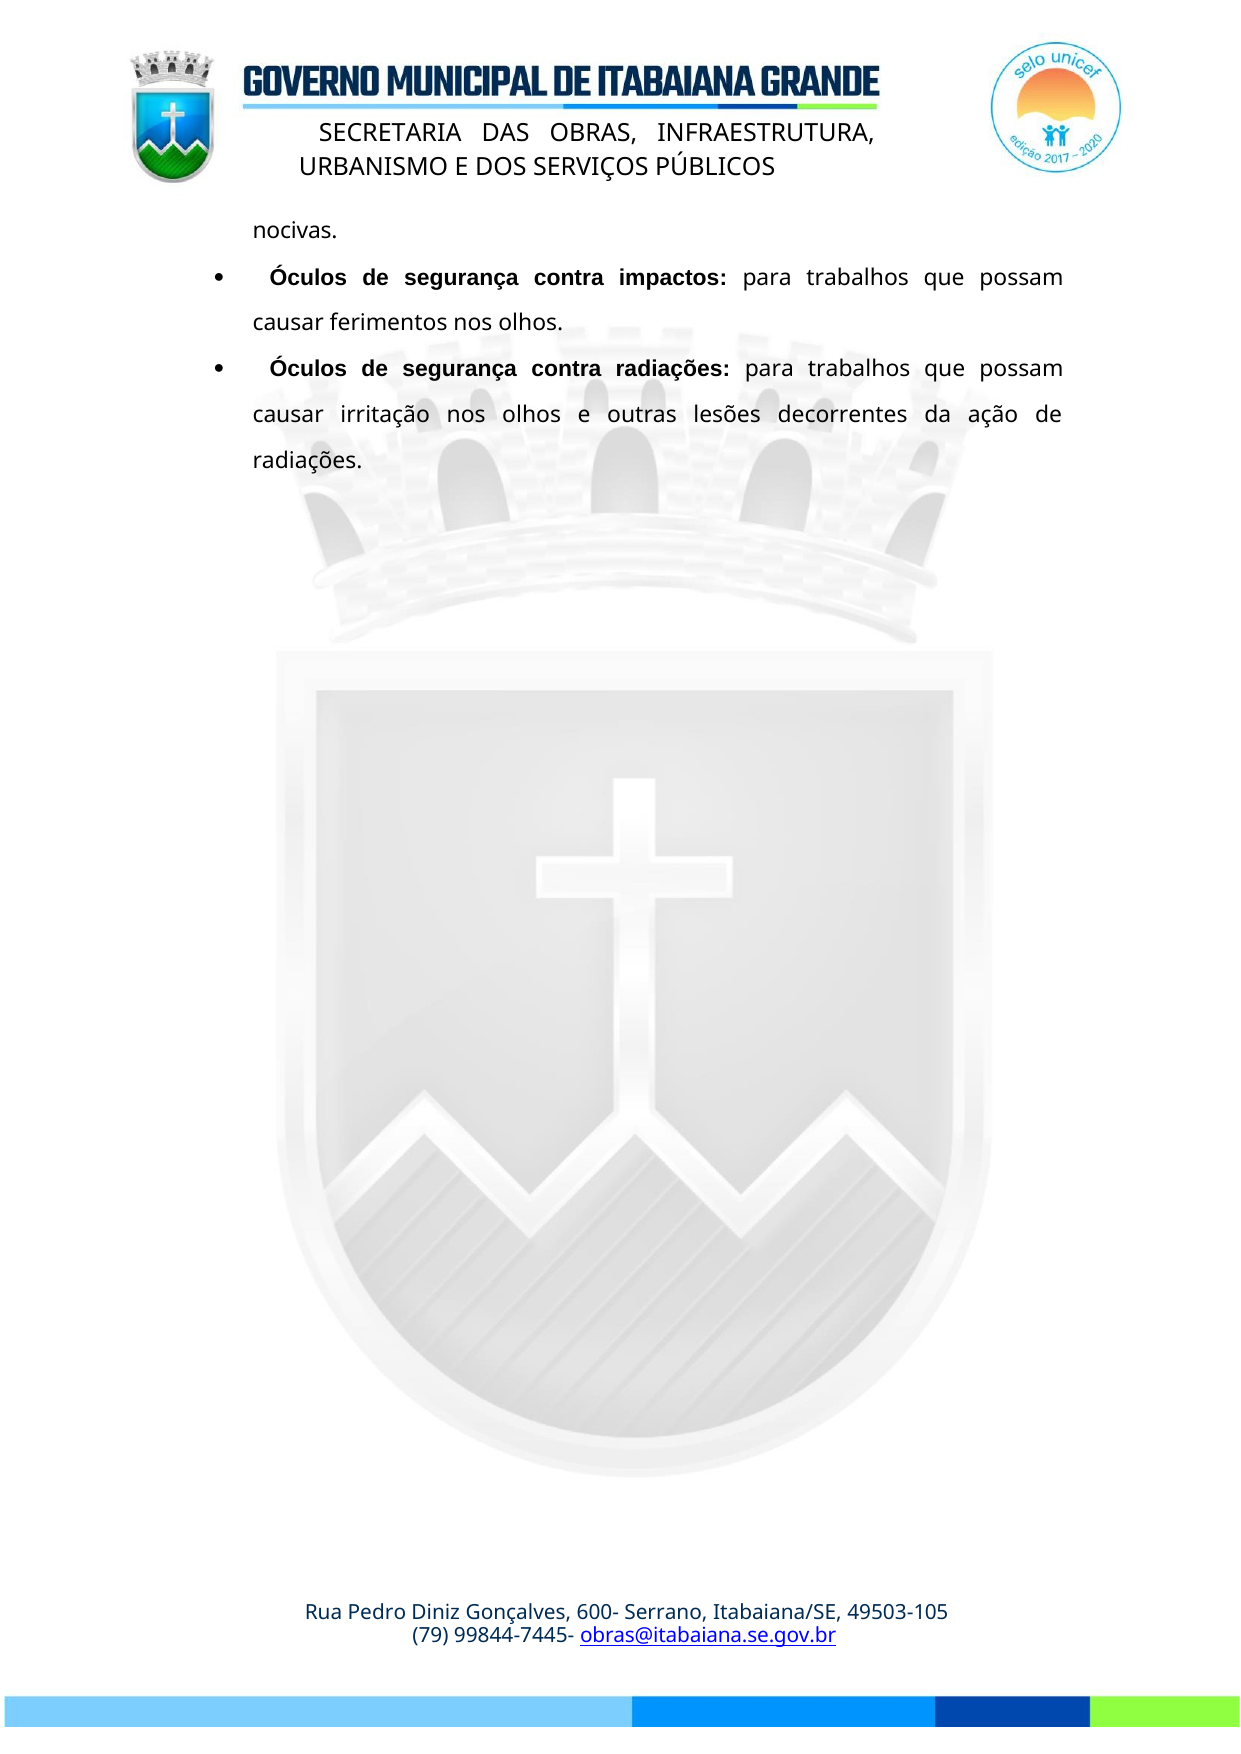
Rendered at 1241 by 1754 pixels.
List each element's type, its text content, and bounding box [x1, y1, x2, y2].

list Óculos de segurança contra impactos: para trabalhos que possam causar ferimentos nos olhos. [215, 261, 1063, 337]
picture [4, 32, 1240, 1727]
list Óculos de segurança contra radiações: para trabalhos que possam causar irritação nos olhos e outras lesões decorrentes da ação de radiações. [215, 352, 1063, 475]
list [215, 214, 1064, 245]
